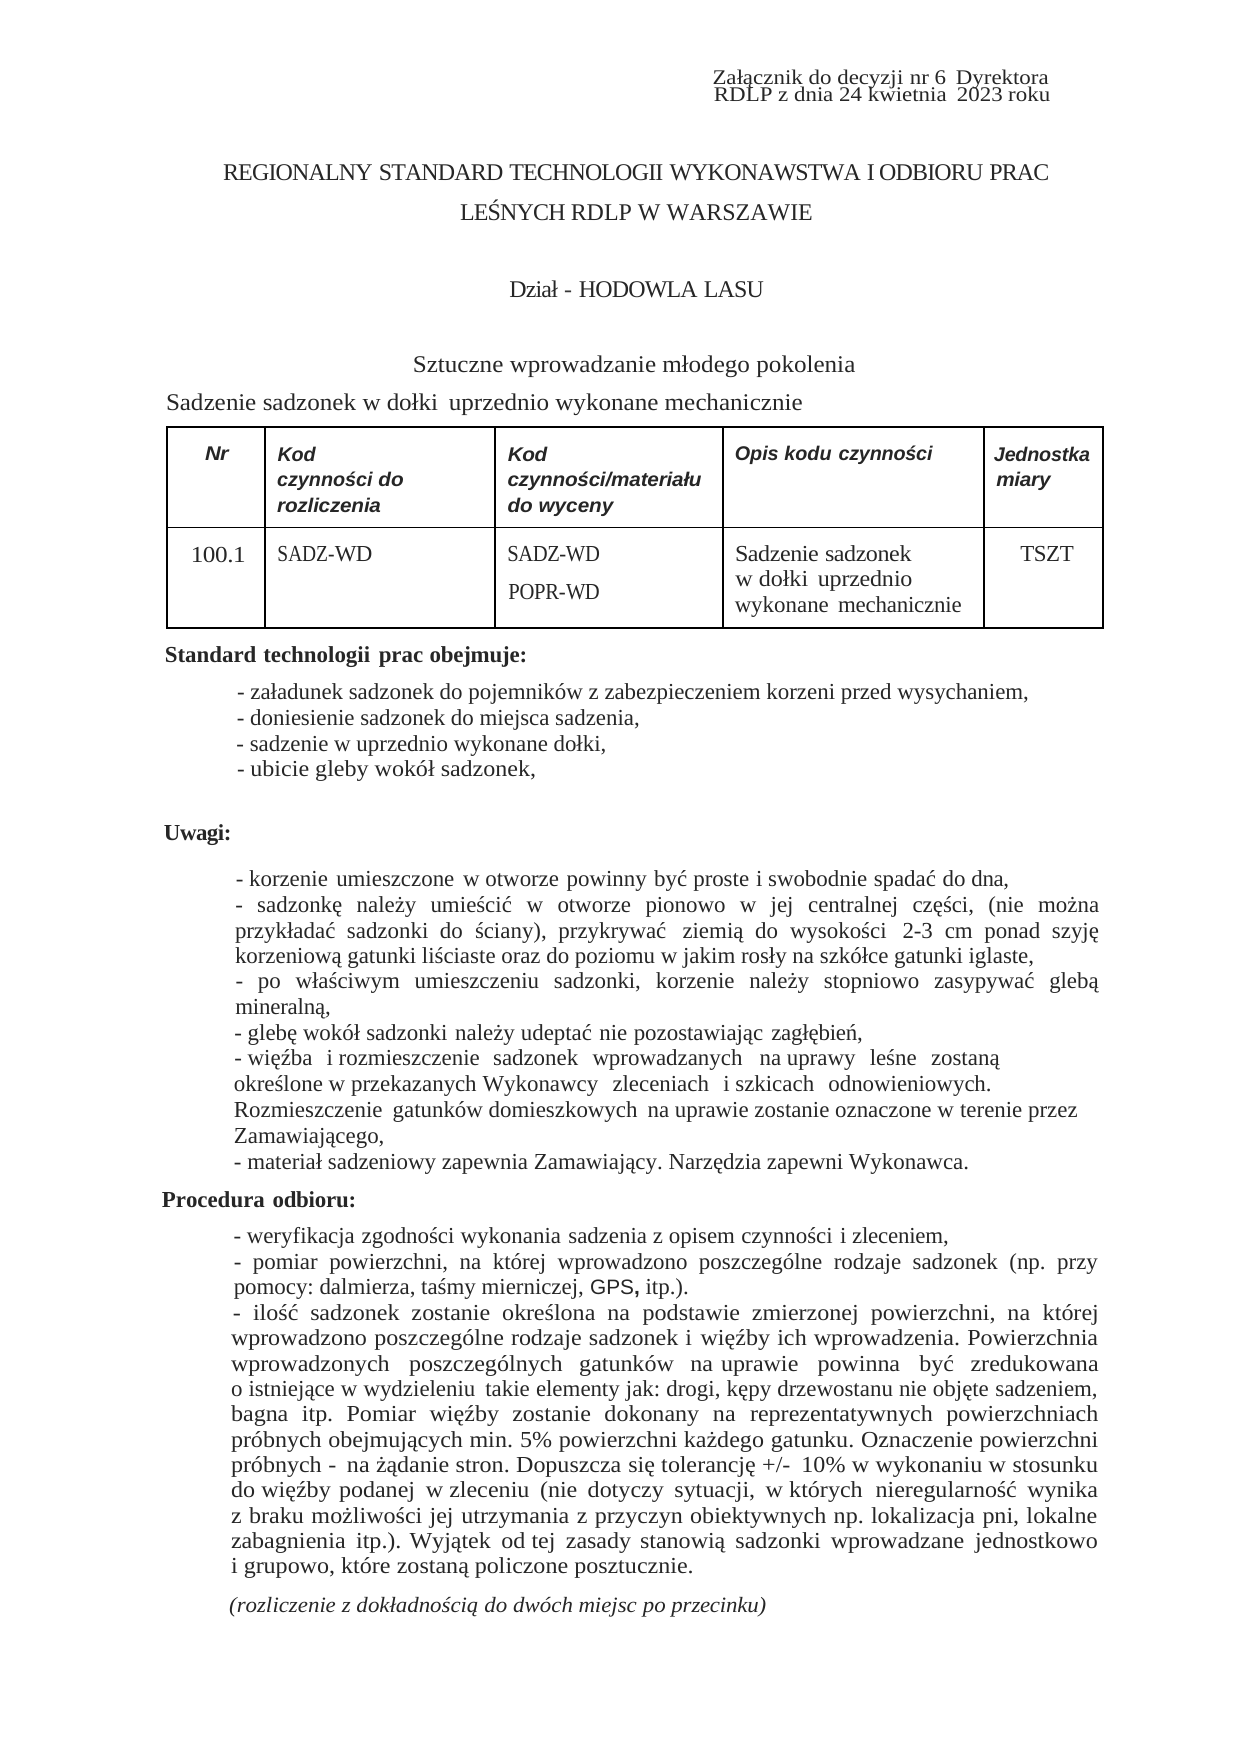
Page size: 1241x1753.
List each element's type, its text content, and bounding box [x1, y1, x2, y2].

text Załącznik do decyzji nr 6 Dyrektora RDLP z dnia 24 kwietnia 2023 roku [712, 70, 1105, 106]
text Sztuczne wprowadzanie młodego pokolenia Sadzenie sadzonek w dołki uprzednio wykonane mechanicznie [166, 350, 864, 416]
table_cell TSZT [985, 528, 1102, 627]
text Dział - HODOWLA LASU [337, 275, 936, 302]
text - pomiar powierzchni, na której wprowadzono poszczególne rodzaje sadzonek (np. przy pomocy: dalmierza, taśmy mierniczej, GPS, itp.). [233, 1249, 1099, 1300]
table_header Jednostka miary [985, 428, 1102, 526]
table_header Kod czynności do rozliczenia [266, 428, 494, 526]
table_header Nr [168, 428, 264, 526]
table_cell SADZ-WD [266, 528, 494, 627]
table_header Opis kodu czynności [724, 428, 983, 526]
text - glebę wokół sadzonki należy udeptać nie pozostawiając zagłębień, [234, 1019, 1146, 1045]
text (rozliczenie z dokładnością do dwóch miejsc po przecinku) [229, 1592, 1146, 1617]
text - ilość sadzonek zostanie określona na podstawie zmierzonej powierzchni, na której wprowadzono poszczególne rodzaje sadzonek i więźby ich wprowadzenia. Powierzchnia wprowadzonych poszczególnych gatunków na uprawie powinna być zredukowana o istniejące w wydzieleniu takie elementy jak: drogi, kępy drzewostanu nie objęte sadzeniem, bagna itp. Pomiar więźby zostanie dokonany na reprezentatywnych powierzchniach próbnych obejmujących min. 5% powierzchni każdego gatunku. Oznaczenie powierzchni próbnych - na żądanie stron. Dopuszcza się tolerancję +/- 10% w wykonaniu w stosunku do więźby podanej w zleceniu (nie dotyczy sytuacji, w których nieregularność wynika z braku możliwości jej utrzymania z przyczyn obiektywnych np. lokalizacja pni, lokalne zabagnienia itp.). Wyjątek od tej zasady stanowią sadzonki wprowadzane jednostkowo i grupowo, które zostaną policzone posztucznie. [231, 1300, 1098, 1579]
text - korzenie umieszczone w otworze powinny być proste i swobodnie spadać do dna, [236, 866, 1146, 892]
subtitle Uwagi: [164, 819, 232, 845]
text - sadzenie w uprzednio wykonane dołki, - ubicie gleby wokół sadzonek, [236, 731, 651, 782]
table_cell 100.1 [168, 528, 264, 627]
text - więźba i rozmieszczenie sadzonek wprowadzanych na uprawy leśne zostaną określone w przekazanych Wykonawcy zleceniach i szkicach odnowieniowych. Rozmieszczenie gatunków domieszkowych na uprawie zostanie oznaczone w terenie przez Zamawiającego, - materiał sadzeniowy zapewnia Zamawiający. Narzędzia zapewni Wykonawca. [234, 1045, 1101, 1174]
table_header Kod czynności/materiału do wyceny [496, 428, 722, 526]
text REGIONALNY STANDARD TECHNOLOGII WYKONAWSTWA I ODBIORU PRAC LEŚNYCH RDLP W WARSZAWIE [170, 158, 1103, 226]
text - weryfikacja zgodności wykonania sadzenia z opisem czynności i zleceniem, [233, 1223, 1146, 1249]
subtitle Procedura odbioru: [162, 1186, 1146, 1212]
table_cell Sadzenie sadzonek w dołki uprzednio wykonane mechanicznie [724, 528, 983, 627]
text - po właściwym umieszczeniu sadzonki, korzenie należy stopniowo zasypywać glebą mineralną, [235, 969, 1100, 1019]
text - sadzonkę należy umieścić w otworze pionowo w jej centralnej części, (nie można przykładać sadzonki do ściany), przykrywać ziemią do wysokości 2-3 cm ponad szyję korzeniową gatunki liściaste oraz do poziomu w jakim rosły na szkółce gatunki iglaste, [235, 893, 1100, 968]
text - załadunek sadzonek do pojemników z zabezpieczeniem korzeni przed wysychaniem, - doniesienie sadzonek do miejsca sadzenia, [237, 679, 1105, 731]
table_cell SADZ-WD POPR-WD [496, 528, 722, 627]
subtitle Standard technologii prac obejmuje: [164, 641, 1146, 668]
